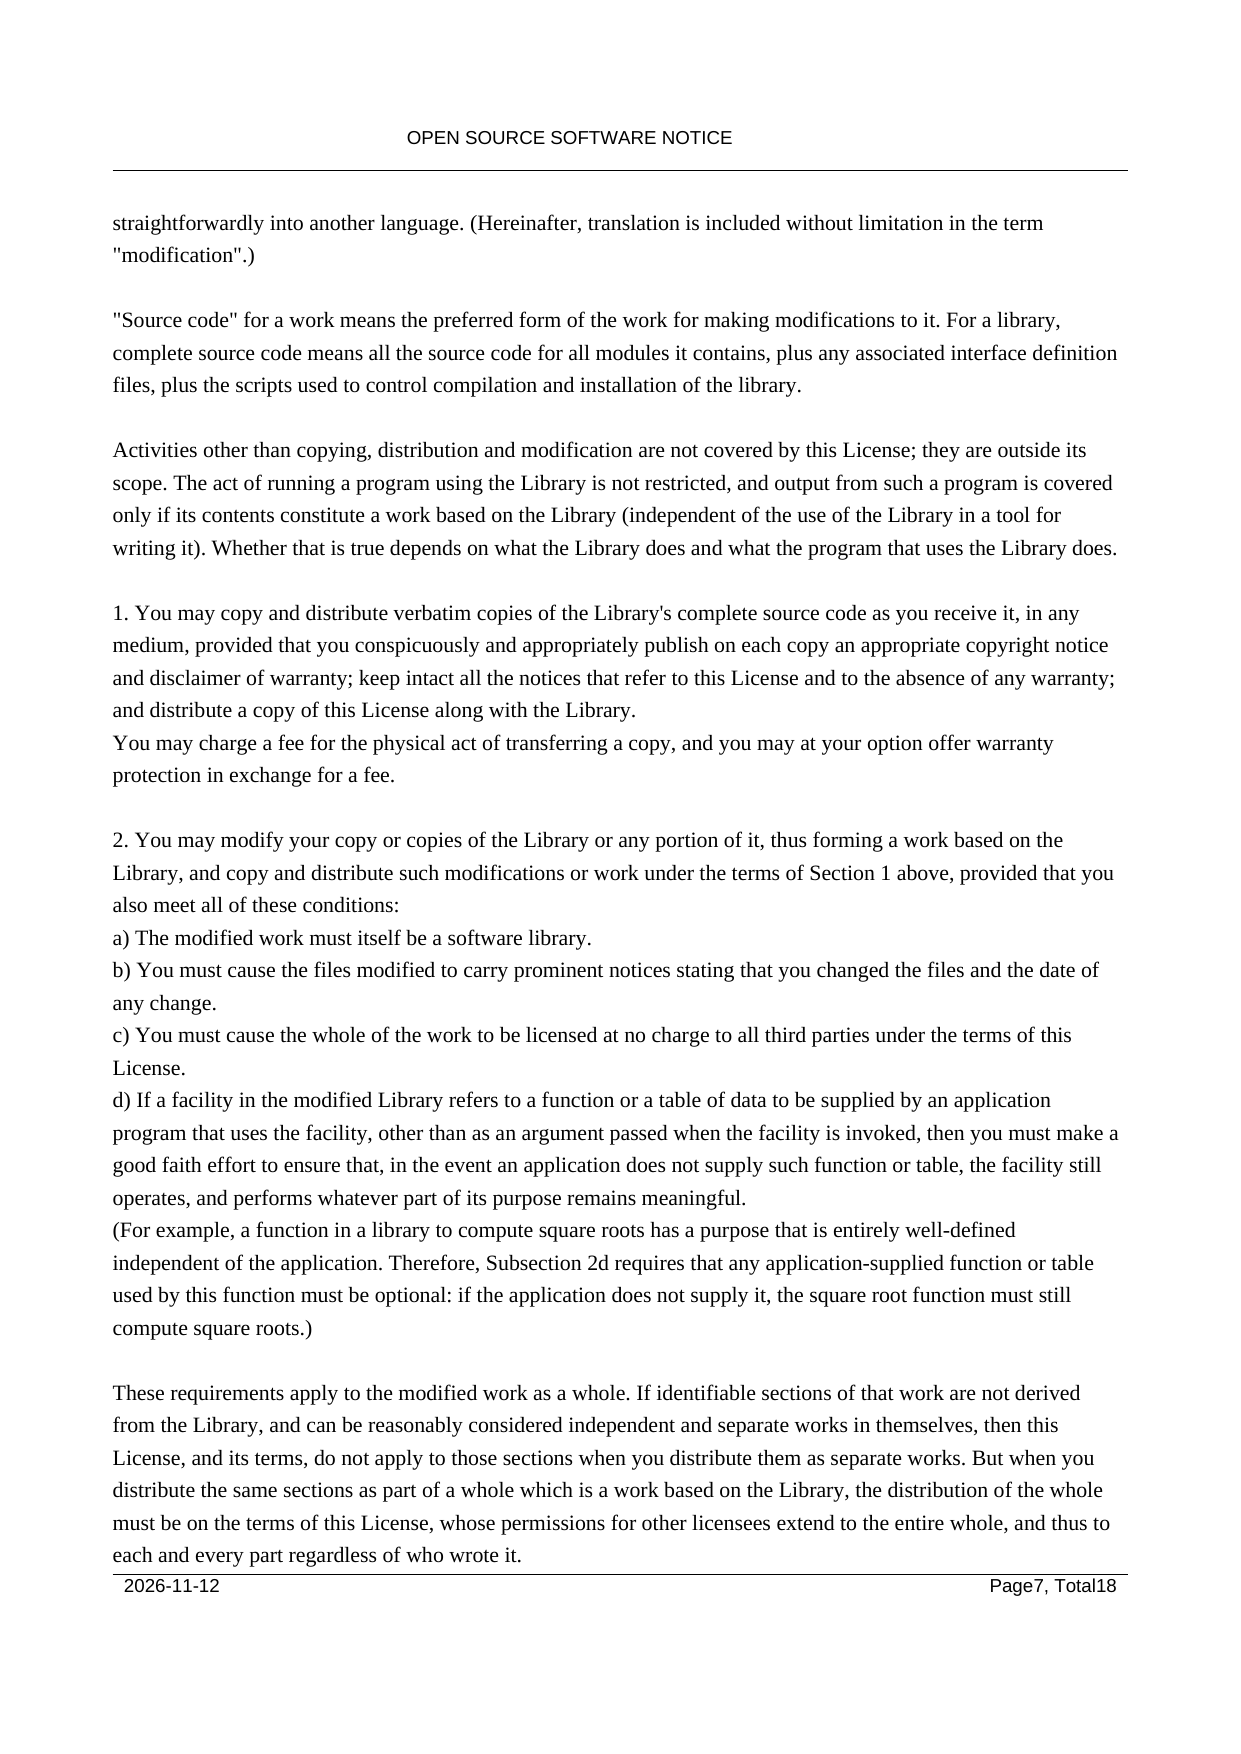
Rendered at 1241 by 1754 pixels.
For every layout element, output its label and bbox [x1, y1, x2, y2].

text [112, 206, 1128, 1571]
